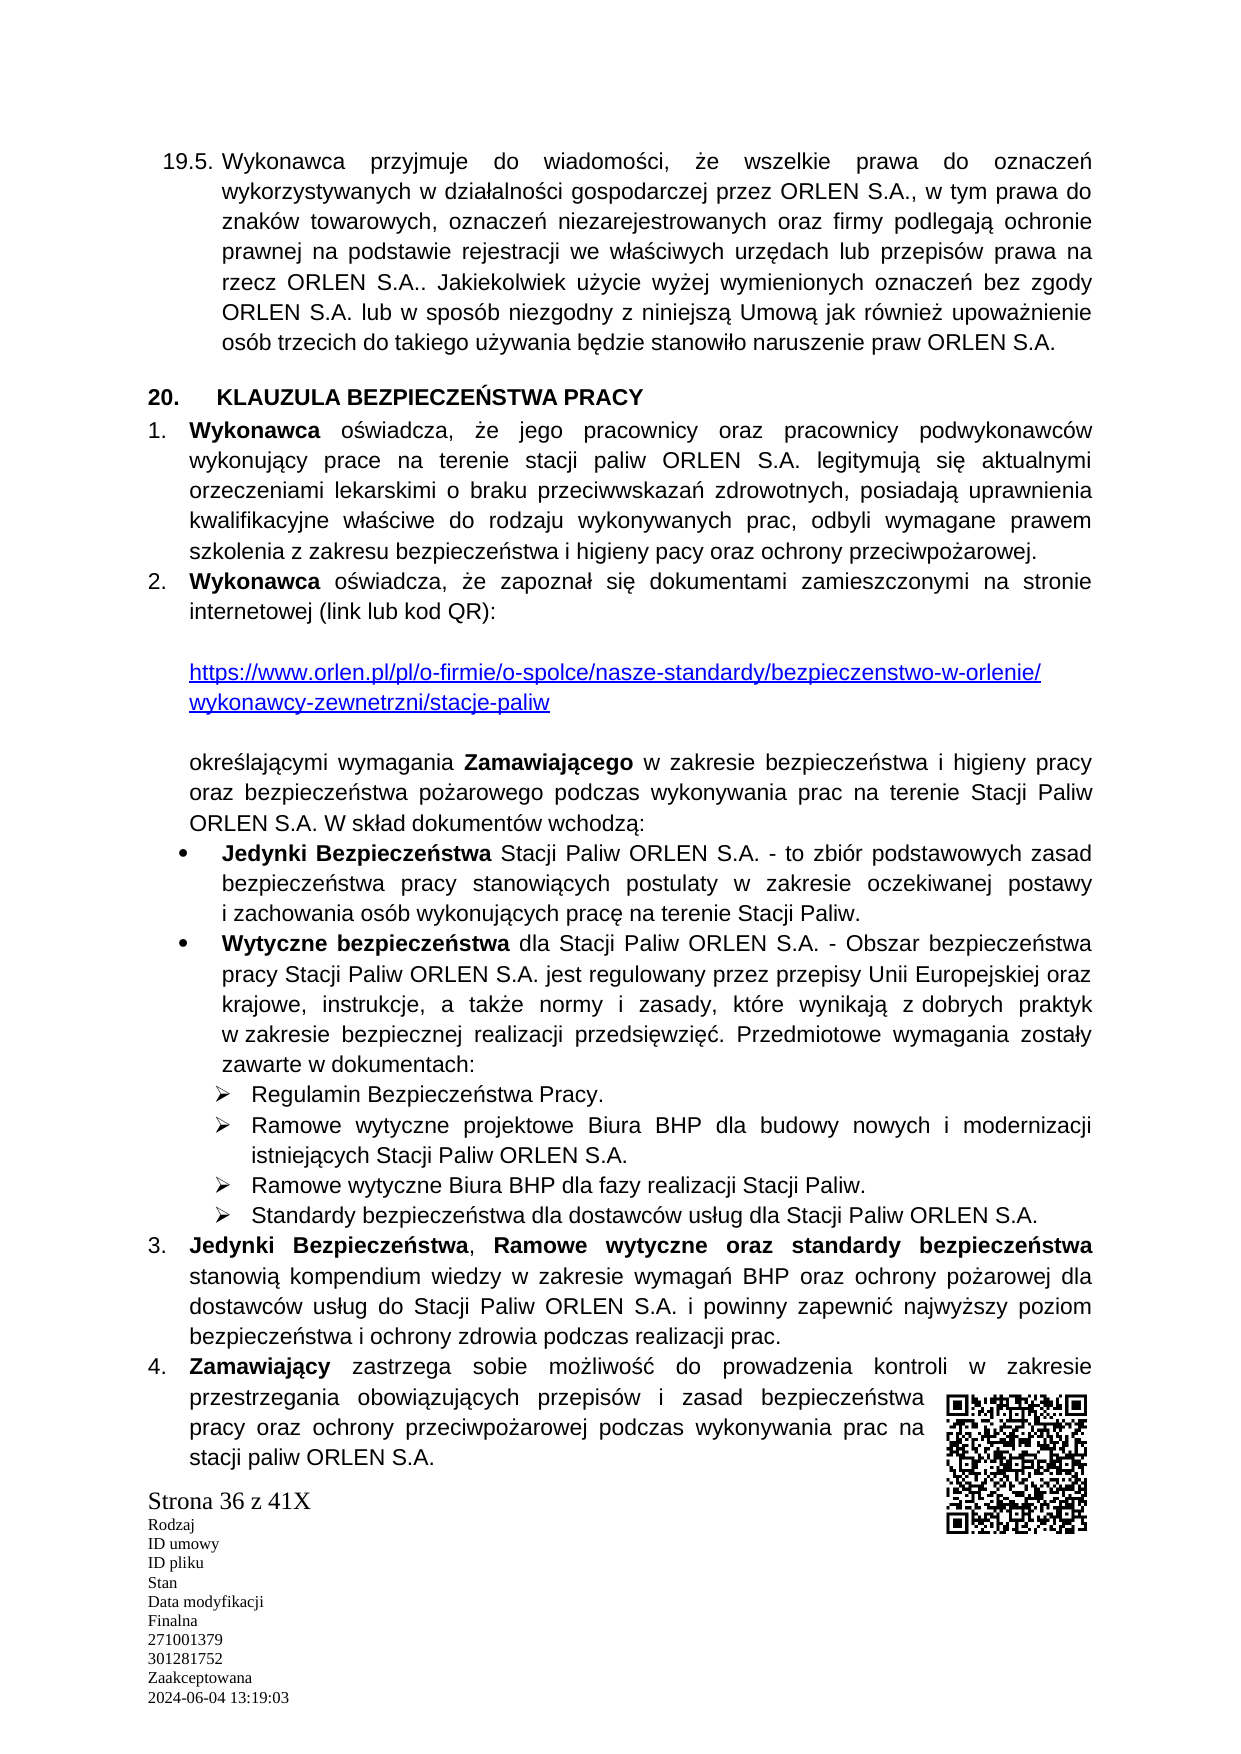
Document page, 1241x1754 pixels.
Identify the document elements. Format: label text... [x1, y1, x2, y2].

list Standardy bezpieczeństwa dla dostawców usług dla Stacji Paliw ORLEN S.A. [214, 1202, 1092, 1228]
text określającymi wymagania Zamawiającego w zakresie bezpieczeństwa i higieny pracy oraz bezpieczeństwa pożarowego podczas wykonywania prac na terenie Stacji Paliw ORLEN S.A. W skład dokumentów wchodzą: [189, 749, 1092, 836]
list Wykonawca przyjmuje do wiadomości, że wszelkie prawa do oznaczeń wykorzystywanych w działalności gospodarczej przez ORLEN S.A., w tym prawa do znaków towarowych, oznaczeń niezarejestrowanych oraz firmy podlegają ochronie prawnej na podstawie rejestracji we właściwych urzędach lub przepisów prawa na rzecz ORLEN S.A.. Jakiekolwiek użycie wyżej wymienionych oznaczeń bez zgody ORLEN S.A. lub w sposób niezgodny z niniejszą Umową jak również upoważnienie osób trzecich do takiego używania będzie stanowiło naruszenie praw ORLEN S.A. [162, 148, 1092, 355]
picture [943, 1391, 1087, 1535]
list Jedynki Bezpieczeństwa Stacji Paliw ORLEN S.A. - to zbiór podstawowych zasad bezpieczeństwa pracy stanowiących postulaty w zakresie oczekiwanej postawy i zachowania osób wykonujących pracę na terenie Stacji Paliw. [179, 840, 1092, 926]
list Zamawiający zastrzega sobie możliwość do prowadzenia kontroli w zakresie przestrzegania obowiązujących przepisów i zasad bezpieczeństwa pracy oraz ochrony przeciwpożarowej podczas wykonywania prac na stacji paliw ORLEN S.A. [148, 1353, 1092, 1470]
list Wytyczne bezpieczeństwa dla Stacji Paliw ORLEN S.A. - Obszar bezpieczeństwa pracy Stacji Paliw ORLEN S.A. jest regulowany przez przepisy Unii Europejskiej oraz krajowe, instrukcje, a także normy i zasady, które wynikają z dobrych praktyk w zakresie bezpiecznej realizacji przedsięwzięć. Przedmiotowe wymagania zostały zawarte w dokumentach: [179, 930, 1092, 1077]
list Regulamin Bezpieczeństwa Pracy. [214, 1081, 1092, 1108]
text https://www.orlen.pl/pl/o-firmie/o-spolce/nasze-standardy/bezpieczenstwo-w-orlenie/wykonawcy-zewnetrzni/stacje-paliw [189, 658, 1092, 715]
subtitle KLAUZULA BEZPIECZEŃSTWA PRACY [148, 384, 1092, 411]
list Wykonawca oświadcza, że zapoznał się dokumentami zamieszczonymi na stronie internetowej (link lub kod QR): [148, 568, 1092, 624]
list Ramowe wytyczne Biura BHP dla fazy realizacji Stacji Paliw. [214, 1172, 1092, 1198]
list Wykonawca oświadcza, że jego pracownicy oraz pracownicy podwykonawców wykonujący prace na terenie stacji paliw ORLEN S.A. legitymują się aktualnymi orzeczeniami lekarskimi o braku przeciwwskazań zdrowotnych, posiadają uprawnienia kwalifikacyjne właściwe do rodzaju wykonywanych prac, odbyli wymagane prawem szkolenia z zakresu bezpieczeństwa i higieny pacy oraz ochrony przeciwpożarowej. [148, 417, 1092, 564]
list Jedynki Bezpieczeństwa, Ramowe wytyczne oraz standardy bezpieczeństwa stanowią kompendium wiedzy w zakresie wymagań BHP oraz ochrony pożarowej dla dostawców usług do Stacji Paliw ORLEN S.A. i powinny zapewnić najwyższy poziom bezpieczeństwa i ochrony zdrowia podczas realizacji prac. [148, 1232, 1092, 1349]
list Ramowe wytyczne projektowe Biura BHP dla budowy nowych i modernizacji istniejących Stacji Paliw ORLEN S.A. [214, 1112, 1092, 1168]
